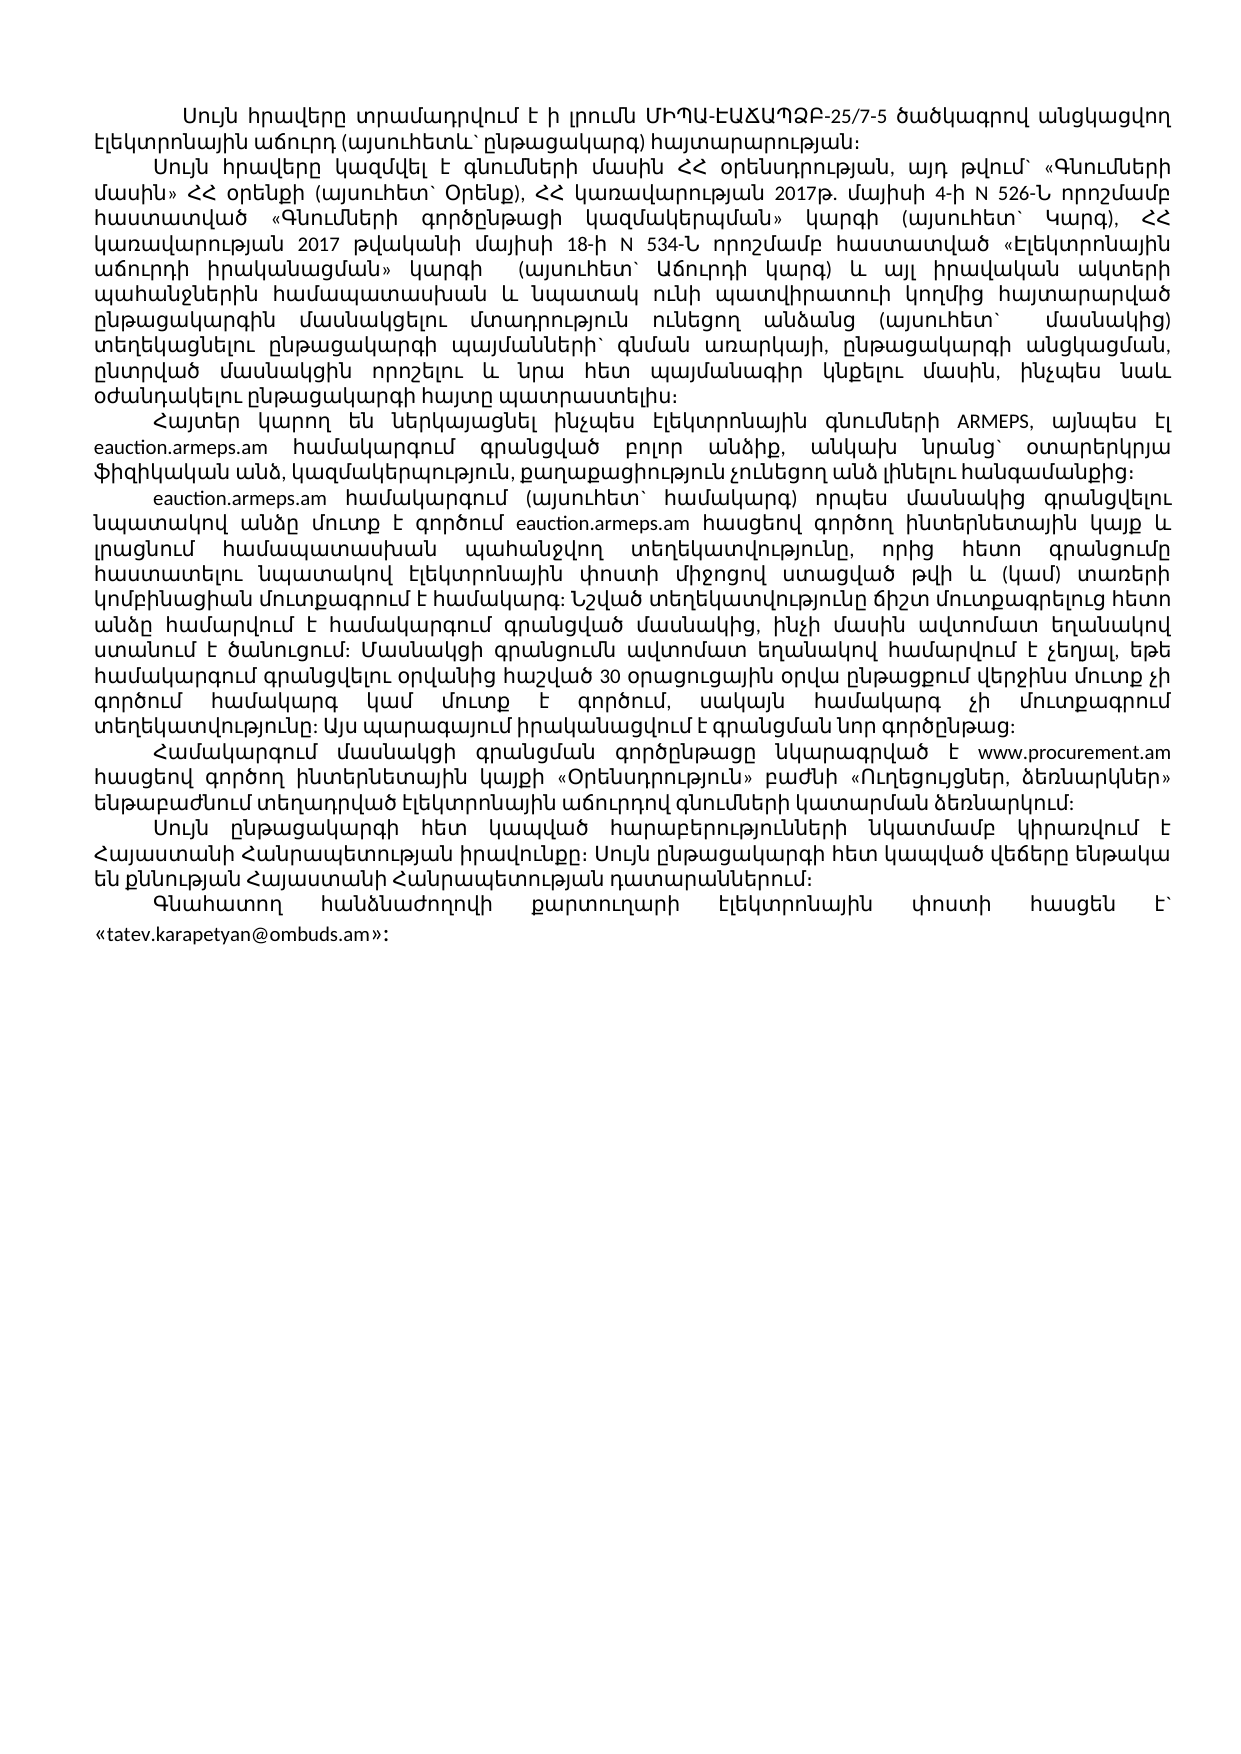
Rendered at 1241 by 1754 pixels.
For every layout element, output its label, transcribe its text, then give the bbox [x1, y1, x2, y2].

text Համակարգում մասնակցի գրանցման գործընթացը նկարագրված է www.procurement.am հասցեով գործող ինտերնետային կայքի «Օրենսդրություն» բաժնի «Ուղեցույցներ, ձեռնարկներ» ենթաբաժնում տեղադրված էլեկտրոնային աճուրդով գնումների կատարման ձեռնարկում: [94, 739, 1171, 815]
text Սույն հրավերը կազմվել է գնումների մասին ՀՀ օրենսդրության, այդ թվում` «Գնումների մասին» ՀՀ օրենքի (այսուհետ` Օրենք), ՀՀ կառավարության 2017թ. մայիսի 4-ի N 526-Ն որոշմամբ հաստատված «Գնումների գործընթացի կազմակերպման» կարգի (այսուհետ` Կարգ), ՀՀ կառավարության 2017 թվականի մայիսի 18-ի N 534-Ն որոշմամբ հաստատված «Էլեկտրոնային աճուրդի իրականացման» կարգի (այսուհետ` Աճուրդի կարգ) և այլ իրավական ակտերի պահանջներին համապատասխան և նպատակ ունի պատվիրատուի կողմից հայտարարված ընթացակարգին մասնակցելու մտադրություն ունեցող անձանց (այսուհետ` մասնակից) տեղեկացնելու ընթացակարգի պայմանների` գնման առարկայի, ընթացակարգի անցկացման, ընտրված մասնակցին որոշելու և նրա հետ պայմանագիր կնքելու մասին, ինչպես նաև օժանդակելու ընթացակարգի հայտը պատրաստելիս։ [94, 154, 1171, 409]
text eauction.armeps.am համակարգում (այսուհետ` համակարգ) որպես մասնակից գրանցվելու նպատակով անձը մուտք է գործում eauction.armeps.am հասցեով գործող ինտերնետային կայք և լրացնում համապատասխան պահանջվող տեղեկատվությունը, որից հետո գրանցումը հաստատելու նպատակով էլեկտրոնային փոստի միջոցով ստացված թվի և (կամ) տառերի կոմբինացիան մուտքագրում է համակարգ: Նշված տեղեկատվությունը ճիշտ մուտքագրելուց հետո անձը համարվում է համակարգում գրանցված մասնակից, ինչի մասին ավտոմատ եղանակով ստանում է ծանուցում: Մասնակցի գրանցումն ավտոմատ եղանակով համարվում է չեղյալ, եթե համակարգում գրանցվելու օրվանից հաշված 30 օրացուցային օրվա ընթացքում վերջինս մուտք չի գործում համակարգ կամ մուտք է գործում, սակայն համակարգ չի մուտքագրում տեղեկատվությունը: Այս պարագայում իրականացվում է գրանցման նոր գործընթաց: [94, 485, 1171, 739]
text Հայտեր կարող են ներկայացնել ինչպես էլեկտրոնային գնումների ARMEPS, այնպես էլ eauction.armeps.am համակարգում գրանցված բոլոր անձիք, անկախ նրանց` օտարերկրյա ֆիզիկական անձ, կազմակերպություն, քաղաքացիություն չունեցող անձ լինելու հանգամանքից։ [94, 409, 1171, 485]
text Սույն հրավերը տրամադրվում է ի լրումն ՄԻՊԱ-ԷԱՃԱՊՁԲ-25/7-5 ծածկագրով անցկացվող էլեկտրոնային աճուրդ (այսուհետև` ընթացակարգ) հայտարարության։ [94, 104, 1171, 154]
text Սույն ընթացակարգի հետ կապված հարաբերությունների նկատմամբ կիրառվում է Հայաստանի Հանրապետության իրավունքը։ Սույն ընթացակարգի հետ կապված վեճերը ենթակա են քննության Հայաստանի Հանրապետության դատարաններում։ [94, 815, 1171, 892]
text Գնահատող հանձնաժողովի քարտուղարի էլեկտրոնային փոստի հասցեն է` «tatev.karapetyan@ombuds.am»: [94, 892, 1171, 948]
